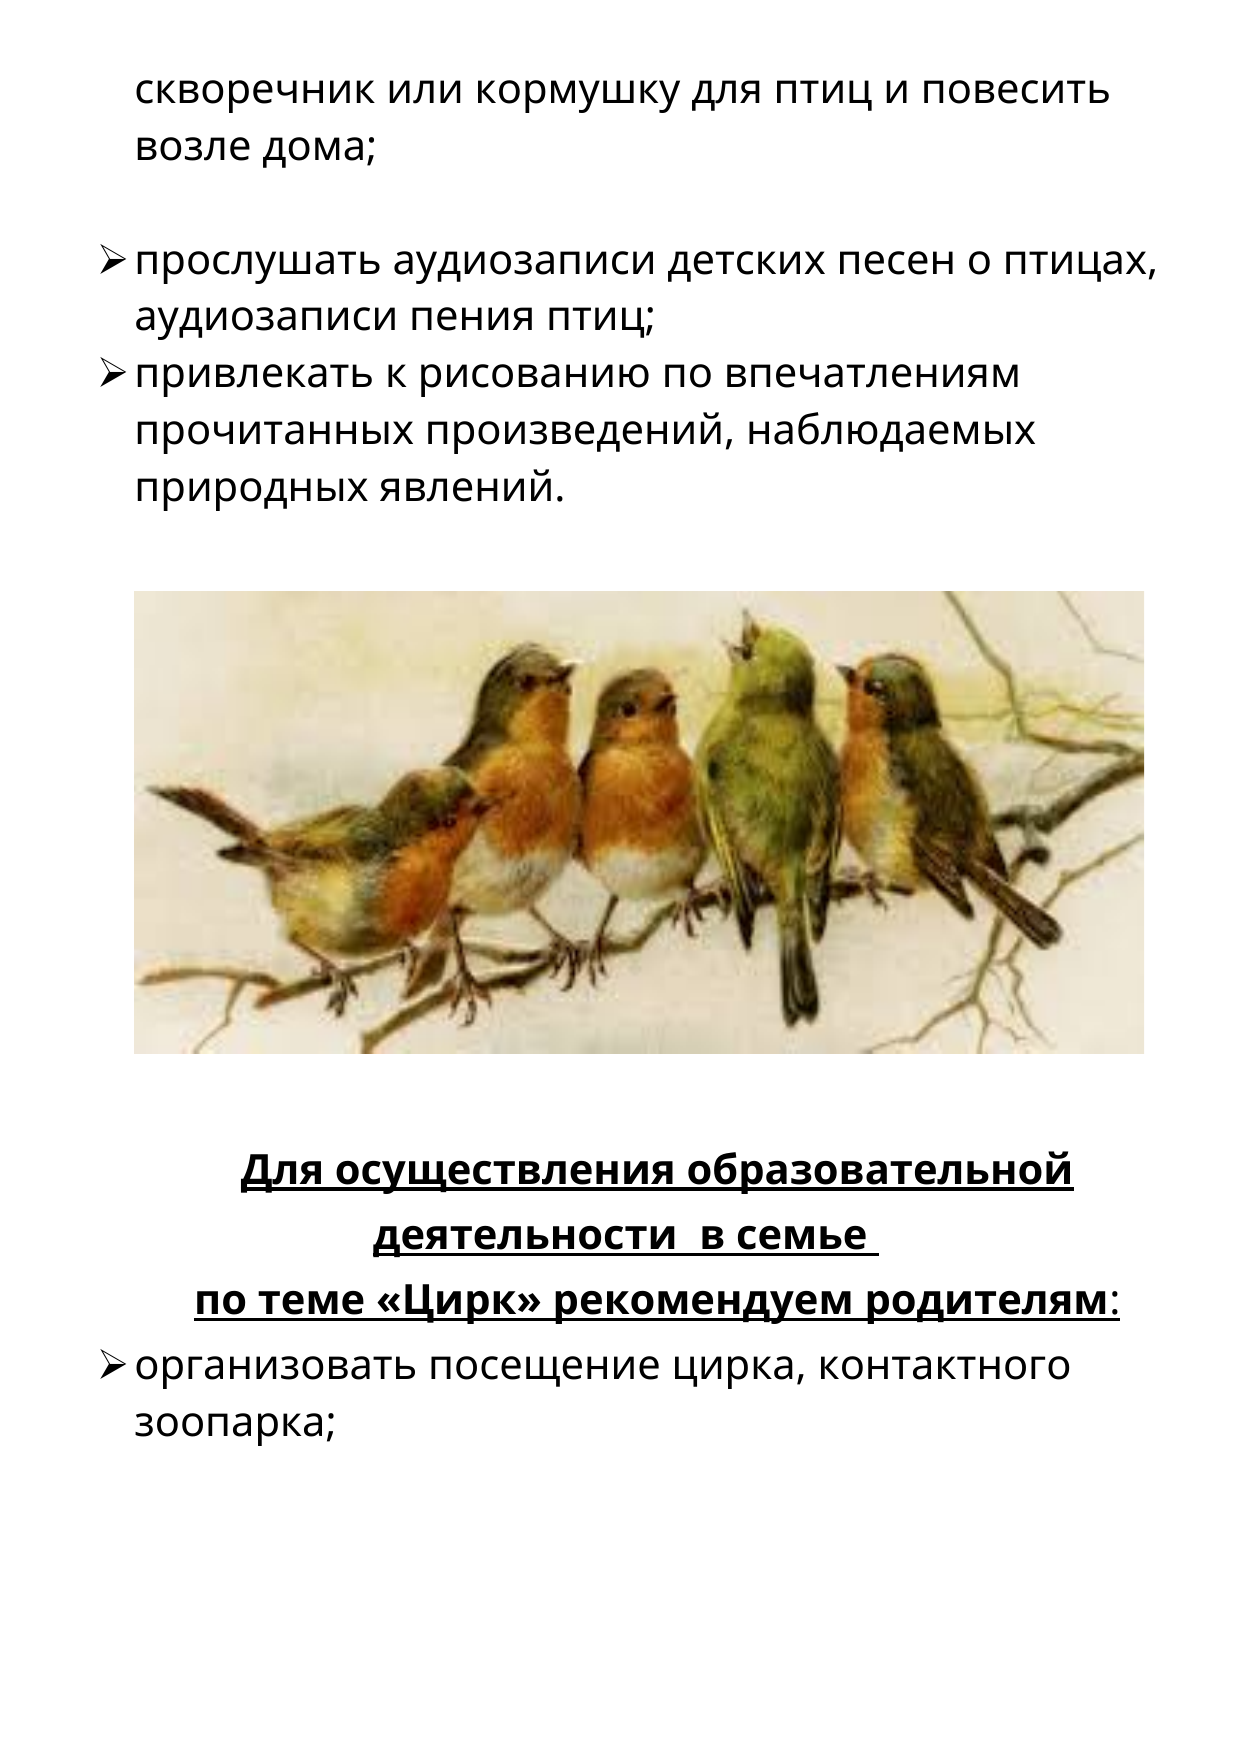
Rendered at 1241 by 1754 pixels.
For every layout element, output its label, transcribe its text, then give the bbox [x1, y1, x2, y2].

picture [134, 591, 1145, 1054]
list привлекать к рисованию по впечатлениям прочитанных произведений, наблюдаемых природных явлений. [97, 343, 1181, 513]
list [97, 59, 1181, 173]
list организовать посещение цирка, контактного зоопарка; [97, 1335, 1181, 1449]
text Для осуществления образовательной деятельности в семье [59, 1139, 1181, 1261]
list прослушать аудиозаписи детских песен о птицах, аудиозаписи пения птиц; [97, 229, 1181, 343]
text по теме «Цирк» рекомендуем родителям: [59, 1270, 1181, 1327]
